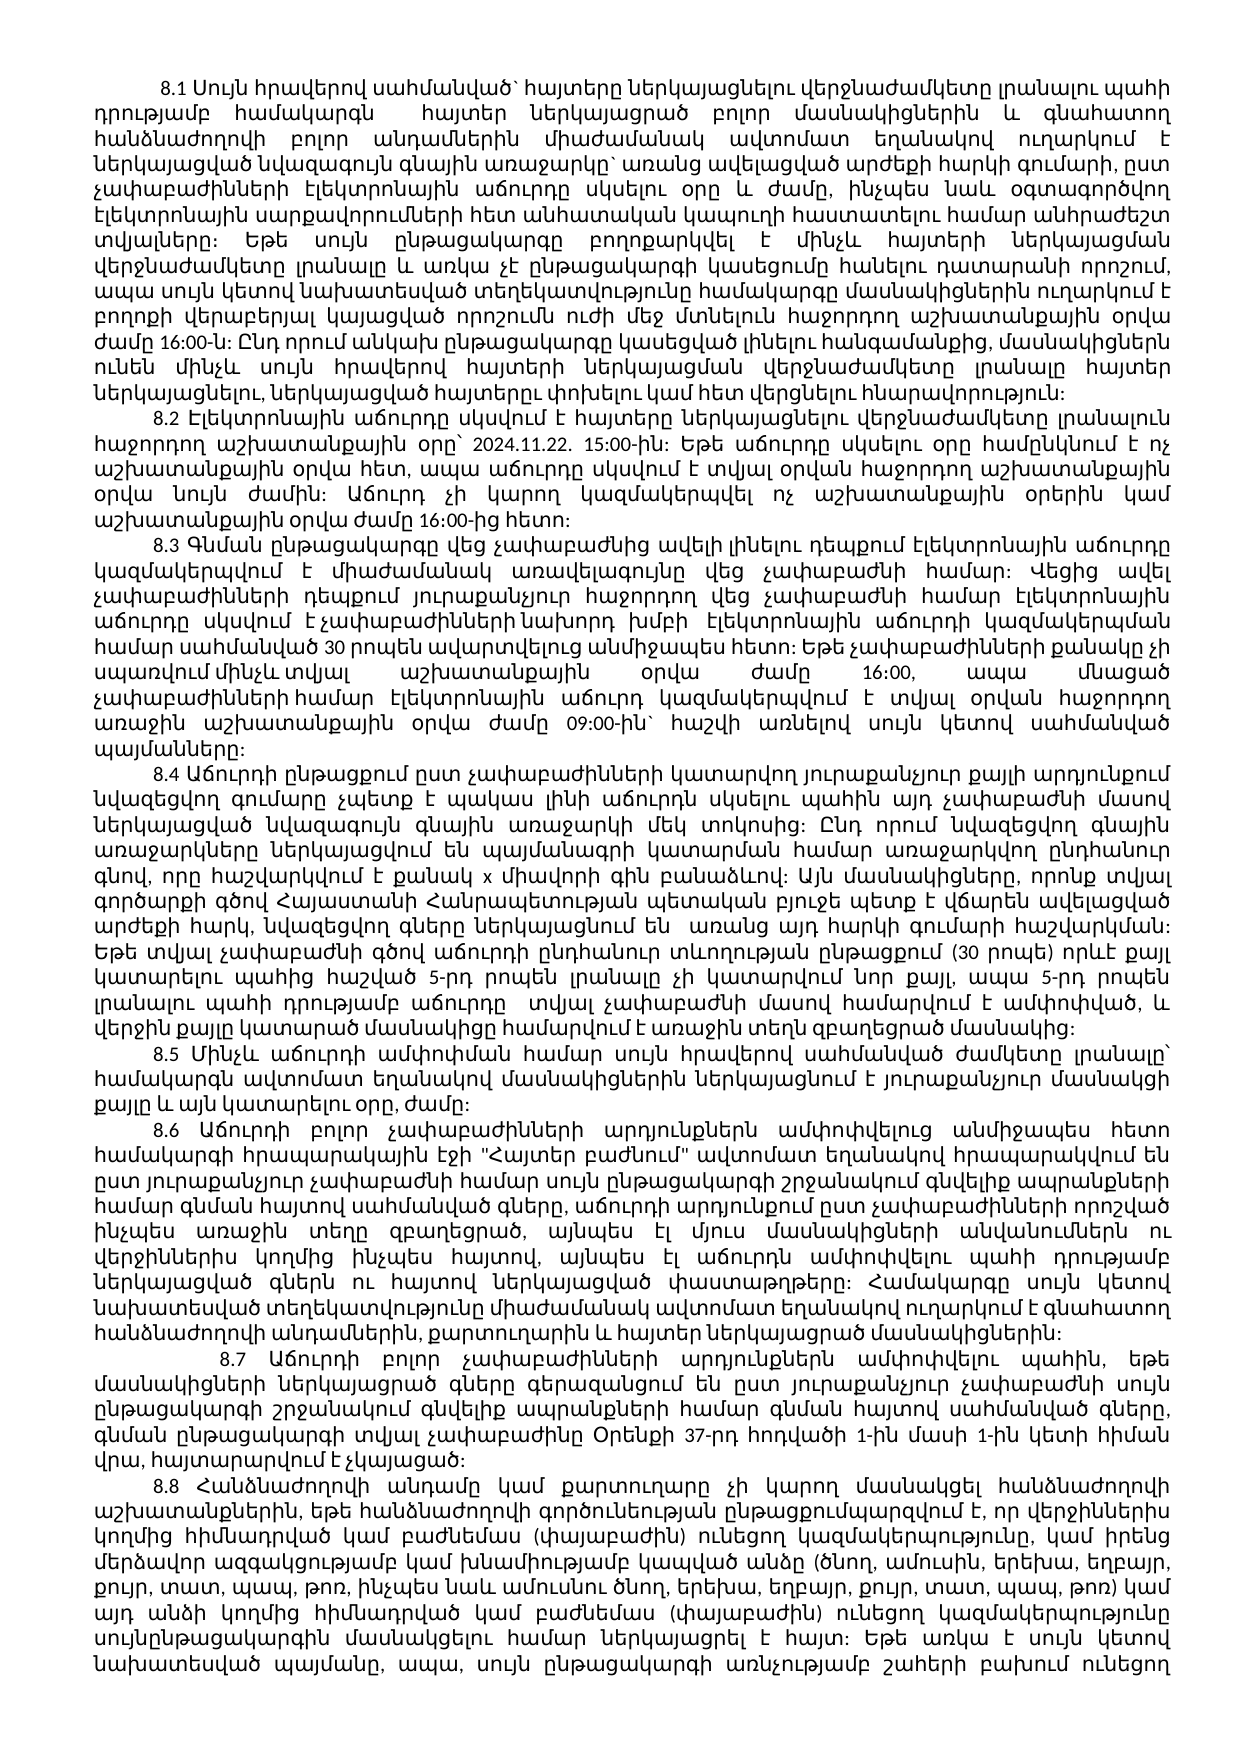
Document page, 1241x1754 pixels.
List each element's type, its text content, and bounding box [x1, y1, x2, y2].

text 8.4 Աճուրդի ընթացքում ըստ չափաբաժինների կատարվող յուրաքանչյուր քայլի արդյունքում նվազեցվող գումարը չպետք է պակաս լինի աճուրդն սկսելու պահին այդ չափաբաժնի մասով ներկայացված նվազագույն գնային առաջարկի մեկ տոկոսից: Ընդ որում նվազեցվող գնային առաջարկները ներկայացվում են պայմանագրի կատարման համար առաջարկվող ընդհանուր գնով, որը հաշվարկվում է քանակ x միավորի գին բանաձևով: Այն մասնակիցները, որոնք տվյալ գործարքի գծով Հայաստանի Հանրապետության պետական բյուջե պետք է վճարեն ավելացված արժեքի հարկ, նվազեցվող գները ներկայացնում են առանց այդ հարկի գումարի հաշվարկման: Եթե տվյալ չափաբաժնի գծով աճուրդի ընդհանուր տևողության ընթացքում (30 րոպե) որևէ քայլ կատարելու պահից հաշված 5-րդ րոպեն լրանալը չի կատարվում նոր քայլ, ապա 5-րդ րոպեն լրանալու պահի դրությամբ աճուրդը տվյալ չափաբաժնի մասով համարվում է ամփոփված, և վերջին քայլը կատարած մասնակիցը համարվում է առաջին տեղն զբաղեցրած մասնակից: [94, 761, 1171, 1041]
text 8.7 Աճուրդի բոլոր չափաբաժինների արդյունքներն ամփոփվելու պահին, եթե մասնակիցների ներկայացրած գները գերազանցում են ըստ յուրաքանչյուր չափաբաժնի սույն ընթացակարգի շրջանակում գնվելիք ապրանքների համար գնման հայտով սահմանված գները, գնման ընթացակարգի տվյալ չափաբաժինը Օրենքի 37-րդ հոդվածի 1-ին մասի 1-ին կետի հիման վրա, հայտարարվում է չկայացած: [94, 1346, 1171, 1473]
text 8.1 Սույն հրավերով սահմանված` հայտերը ներկայացնելու վերջնաժամկետը լրանալու պահի դրությամբ համակարգն հայտեր ներկայացրած բոլոր մասնակիցներին և գնահատող հանձնաժողովի բոլոր անդամներին միաժամանակ ավտոմատ եղանակով ուղարկում է ներկայացված նվազագույն գնային առաջարկը` առանց ավելացված արժեքի հարկի գումարի, ըստ չափաբաժինների էլեկտրոնային աճուրդը սկսելու օրը և ժամը, ինչպես նաև օգտագործվող էլեկտրոնային սարքավորումների հետ անհատական կապուղի հաստատելու համար անհրաժեշտ տվյալները։ Եթե սույն ընթացակարգը բողոքարկվել է մինչև հայտերի ներկայացման վերջնաժամկետը լրանալը և առկա չէ ընթացակարգի կասեցումը հանելու դատարանի որոշում, ապա սույն կետով նախատեսված տեղեկատվությունը համակարգը մասնակիցներին ուղարկում է բողոքի վերաբերյալ կայացված որոշումն ուժի մեջ մտնելուն հաջորդող աշխատանքային օրվա ժամը 16:00-ն: Ընդ որում անկախ ընթացակարգը կասեցված լինելու հանգամանքից, մասնակիցներն ունեն մինչև սույն հրավերով հայտերի ներկայացման վերջնաժամկետը լրանալը հայտեր ներկայացնելու, ներկայացված հայտերըւ փոխելու կամ հետ վերցնելու հնարավորություն: [94, 75, 1171, 405]
text 8.2 Էլեկտրոնային աճուրդը սկսվում է հայտերը ներկայացնելու վերջնաժամկետը լրանալուն հաջորդող աշխատանքային օրը՝ 2024.11.22. 15:00 -ին: Եթե աճուրդը սկսելու օրը համընկնում է ոչ աշխատանքային օրվա հետ, ապա աճուրդը սկսվում է տվյալ օրվան հաջորդող աշխատանքային օրվա նույն ժամին: Աճուրդ չի կարող կազմակերպվել ոչ աշխատանքային օրերին կամ աշխատանքային օրվա ժամը 16։00-ից հետո: [94, 405, 1171, 532]
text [94, 1473, 1171, 1676]
text 8.5 Մինչև աճուրդի ամփոփման համար սույն հրավերով սահմանված ժամկետը լրանալը՝ համակարգն ավտոմատ եղանակով մասնակիցներին ներկայացնում է յուրաքանչյուր մասնակցի քայլը և այն կատարելու օրը, ժամը: [94, 1041, 1171, 1117]
text 8.3 Գնման ընթացակարգը վեց չափաբաժնից ավելի լինելու դեպքում էլեկտրոնային աճուրդը կազմակերպվում է միաժամանակ առավելագույնը վեց չափաբաժնի համար: Վեցից ավել չափաբաժինների դեպքում յուրաքանչյուր հաջորդող վեց չափաբաժնի համար էլեկտրոնային աճուրդը սկսվում է չափաբաժինների նախորդ խմբի էլեկտրոնային աճուրդի կազմակերպման համար սահմանված 30 րոպեն ավարտվելուց անմիջապես հետո: Եթե չափաբաժինների քանակը չի սպառվում մինչև տվյալ աշխատանքային օրվա ժամը 16։00, ապա մնացած չափաբաժինների համար էլեկտրոնային աճուրդ կազմակերպվում է տվյալ օրվան հաջորդող առաջին աշխատանքային օրվա ժամը 09:00-ին` հաշվի առնելով սույն կետով սահմանված պայմանները: [94, 532, 1171, 761]
text 8.6 Աճուրդի բոլոր չափաբաժինների արդյունքներն ամփոփվելուց անմիջապես հետո համակարգի հրապարակային էջի "Հայտեր բաժնում" ավտոմատ եղանակով հրապարակվում են ըստ յուրաքանչյուր չափաբաժնի համար սույն ընթացակարգի շրջանակում գնվելիք ապրանքների համար գնման հայտով սահմանված գները, աճուրդի արդյունքում ըստ չափաբաժինների որոշված ինչպես առաջին տեղը զբաղեցրած, այնպես էլ մյուս մասնակիցների անվանումներն ու վերջիններիս կողմից ինչպես հայտով, այնպես էլ աճուրդն ամփոփվելու պահի դրությամբ ներկայացված գներն ու հայտով ներկայացված փաստաթղթերը: Համակարգը սույն կետով նախատեսված տեղեկատվությունը միաժամանակ ավտոմատ եղանակով ուղարկում է գնահատող հանձնաժողովի անդամներին, քարտուղարին և հայտեր ներկայացրած մասնակիցներին: [94, 1117, 1171, 1346]
